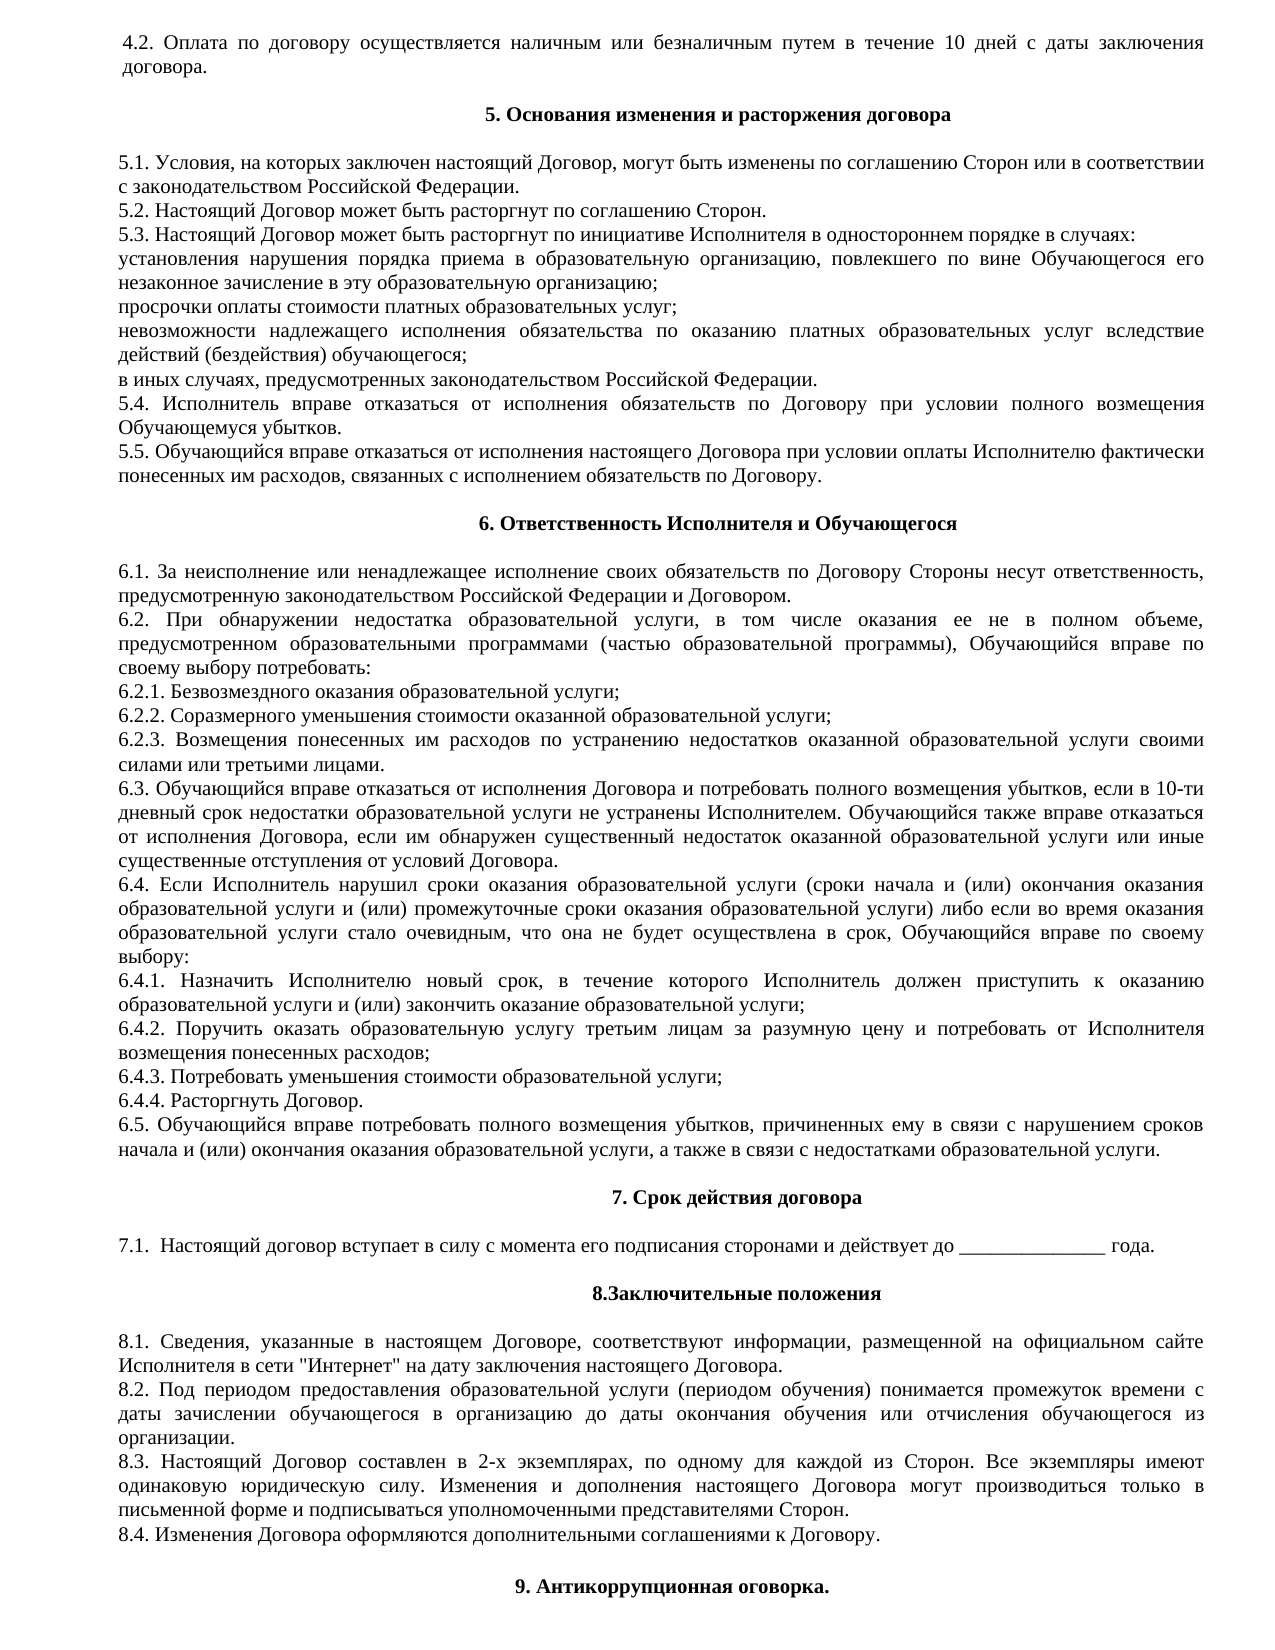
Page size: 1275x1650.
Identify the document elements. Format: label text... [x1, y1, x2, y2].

text 5. Основания изменения и расторжения договора [231, 102, 1206, 126]
text 8.Заключительные положения [268, 1281, 1206, 1305]
text 8.4. Изменения Договора оформляются дополнительными соглашениями к Договору. [118, 1521, 1206, 1546]
text 6.4.2. Поручить оказать образовательную услугу третьим лицам за разумную цену и потребовать от Исполнителя возмещения понесенных расходов; [118, 1016, 1206, 1064]
text 6.4.3. Потребовать уменьшения стоимости образовательной услуги; [118, 1064, 1206, 1088]
text 5.4. Исполнитель вправе отказаться от исполнения обязательств по Договору при условии полного возмещения Обучающемуся убытков. [118, 391, 1206, 439]
text 8.2. Под периодом предоставления образовательной услуги (периодом обучения) понимается промежуток времени с даты зачислении обучающегося в организацию до даты окончания обучения или отчисления обучающегося из организации. [118, 1377, 1206, 1449]
text 6.1. За неисполнение или ненадлежащее исполнение своих обязательств по Договору Стороны несут ответственность, предусмотренную законодательством Российской Федерации и Договором. [118, 559, 1206, 607]
text 5.3. Настоящий Договор может быть расторгнут по инициативе Исполнителя в одностороннем порядке в случаях: [118, 222, 1206, 246]
text невозможности надлежащего исполнения обязательства по оказанию платных образовательных услуг вследствие действий (бездействия) обучающегося; [118, 318, 1206, 366]
text 6.4.1. Назначить Исполнителю новый срок, в течение которого Исполнитель должен приступить к оказанию образовательной услуги и (или) закончить оказание образовательной услуги; [118, 968, 1206, 1016]
text установления нарушения порядка приема в образовательную организацию, повлекшего по вине Обучающегося его незаконное зачисление в эту образовательную организацию; [118, 246, 1206, 294]
text 4.2. Оплата по договору осуществляется наличным или безналичным путем в течение 10 дней с даты заключения договора. [122, 29, 1206, 78]
text 6.5. Обучающийся вправе потребовать полного возмещения убытков, причиненных ему в связи с нарушением сроков начала и (или) окончания оказания образовательной услуги, а также в связи с недостатками образовательной услуги. [118, 1112, 1206, 1161]
text 7.1. Настоящий договор вступает в силу с момента его подписания сторонами и действует до ______________ года. [118, 1233, 1206, 1257]
text 5.2. Настоящий Договор может быть расторгнут по соглашению Сторон. [118, 198, 1206, 222]
text в иных случаях, предусмотренных законодательством Российской Федерации. [118, 366, 1206, 391]
text 6. Ответственность Исполнителя и Обучающегося [231, 511, 1206, 535]
text 6.2.3. Возмещения понесенных им расходов по устранению недостатков оказанной образовательной услуги своими силами или третьими лицами. [118, 727, 1206, 776]
text 6.3. Обучающийся вправе отказаться от исполнения Договора и потребовать полного возмещения убытков, если в 10-ти дневный срок недостатки образовательной услуги не устранены Исполнителем. Обучающийся также вправе отказаться от исполнения Договора, если им обнаружен существенный недостаток оказанной образовательной услуги или иные существенные отступления от условий Договора. [118, 776, 1206, 872]
text просрочки оплаты стоимости платных образовательных услуг; [118, 294, 1206, 318]
text 6.2.2. Соразмерного уменьшения стоимости оказанной образовательной услуги; [118, 703, 1206, 727]
text 9. Антикоррупционная оговорка. [118, 1574, 1206, 1598]
text 8.1. Сведения, указанные в настоящем Договоре, соответствуют информации, размещенной на официальном сайте Исполнителя в сети "Интернет" на дату заключения настоящего Договора. [118, 1329, 1206, 1377]
text 5.1. Условия, на которых заключен настоящий Договор, могут быть изменены по соглашению Сторон или в соответствии с законодательством Российской Федерации. [118, 150, 1206, 198]
text 6.4. Если Исполнитель нарушил сроки оказания образовательной услуги (сроки начала и (или) окончания оказания образовательной услуги и (или) промежуточные сроки оказания образовательной услуги) либо если во время оказания образовательной услуги стало очевидным, что она не будет осуществлена в срок, Обучающийся вправе по своему выбору: [118, 872, 1206, 968]
text 8.3. Настоящий Договор составлен в 2-х экземплярах, по одному для каждой из Сторон. Все экземпляры имеют одинаковую юридическую силу. Изменения и дополнения настоящего Договора могут производиться только в письменной форме и подписываться уполномоченными представителями Сторон. [118, 1449, 1206, 1521]
text 6.4.4. Расторгнуть Договор. [118, 1088, 1206, 1112]
text 6.2.1. Безвозмездного оказания образовательной услуги; [118, 679, 1206, 703]
text 5.5. Обучающийся вправе отказаться от исполнения настоящего Договора при условии оплаты Исполнителю фактически понесенных им расходов, связанных с исполнением обязательств по Договору. [118, 439, 1206, 487]
text 6.2. При обнаружении недостатка образовательной услуги, в том числе оказания ее не в полном объеме, предусмотренном образовательными программами (частью образовательной программы), Обучающийся вправе по своему выбору потребовать: [118, 607, 1206, 679]
text 7. Срок действия договора [268, 1184, 1206, 1209]
